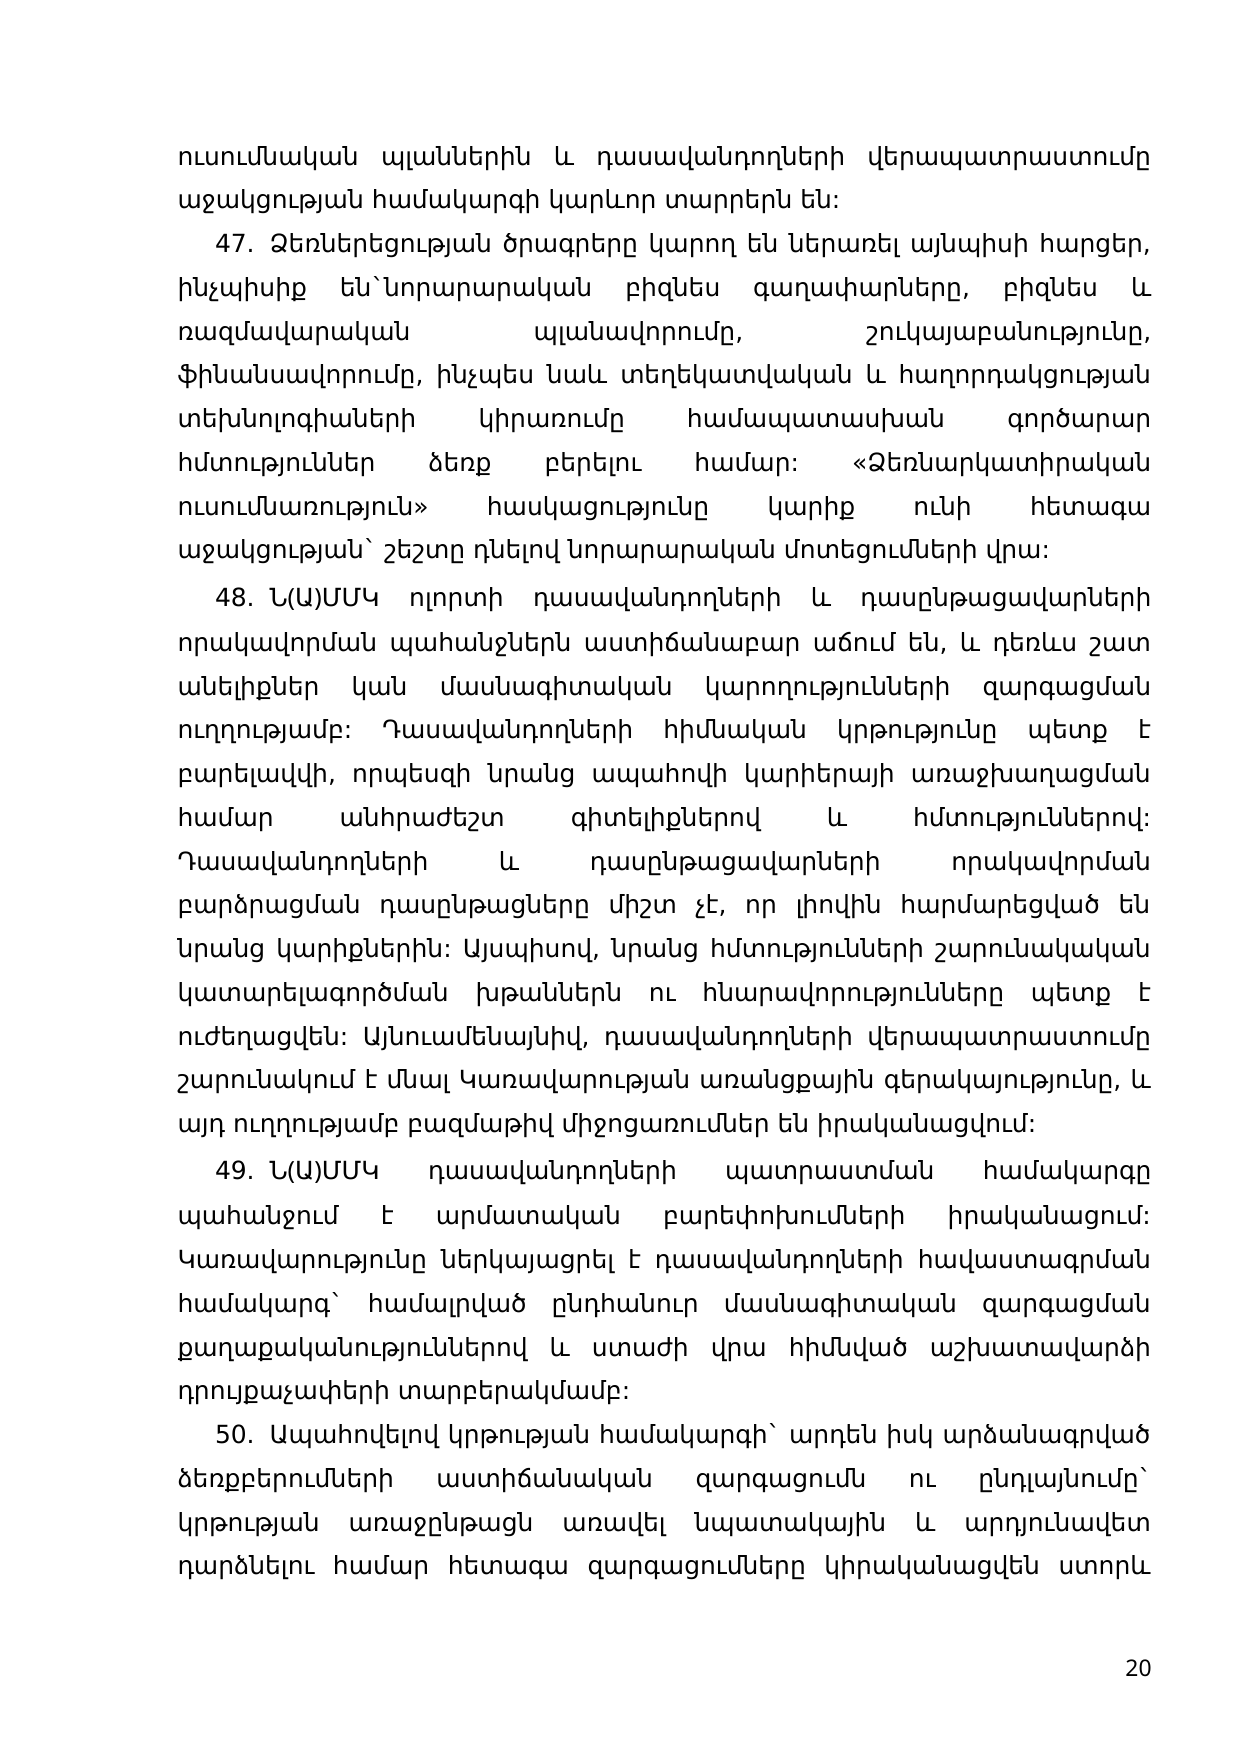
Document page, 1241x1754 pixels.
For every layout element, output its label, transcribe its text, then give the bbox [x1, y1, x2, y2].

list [177, 1420, 1152, 1581]
list Ն(Ա)ՄՄԿ ոլորտի դասավանդողների և դասընթացավարների որակավորման պահանջներն աստիճանաբար աճում են, և դեռևս շատ անելիքներ կան մասնագիտական կարողությունների զարգացման ուղղությամբ: Դասավանդողների հիմնական կրթությունը պետք է բարելավվի, որպեսզի նրանց ապահովի կարիերայի առաջխաղացման համար անհրաժեշտ գիտելիքներով և հմտություններով: Դասավանդողների և դասընթացավարների որակավորման բարձրացման դասընթացները միշտ չէ, որ լիովին հարմարեցված են նրանց կարիքներին: Այսպիսով, նրանց հմտությունների շարունակական կատարելագործման խթաններն ու հնարավորությունները պետք է ուժեղացվեն: Այնուամենայնիվ, դասավանդողների վերապատրաստումը շարունակում է մնալ Կառավարության առանցքային գերակայությունը, և այդ ուղղությամբ բազմաթիվ միջոցառումներ են իրականացվում: [177, 579, 1152, 1138]
list Ձեռներեցության ծրագրերը կարող են ներառել այնպիսի հարցեր, ինչպիսիք են`նորարարական բիզնես գաղափարները, բիզնես և ռազմավարական պլանավորումը, շուկայաբանությունը, ֆինանսավորումը, ինչպես նաև տեղեկատվական և հաղորդակցության տեխնոլոգիաների կիրառումը համապատասխան գործարար հմտություններ ձեռք բերելու համար: «Ձեռնարկատիրական ուսումնառություն» հասկացությունը կարիք ունի հետագա աջակցության` շեշտը դնելով նորարարական մոտեցումների վրա: [177, 229, 1152, 565]
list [177, 142, 1152, 215]
list Ն(Ա)ՄՄԿ դասավանդողների պատրաստման համակարգը պահանջում է արմատական բարեփոխումների իրականացում: Կառավարությունը ներկայացրել է դասավանդողների հավաստագրման համակարգ` համալրված ընդհանուր մասնագիտական զարգացման քաղաքականություններով և ստաժի վրա հիմնված աշխատավարձի դրույքաչափերի տարբերակմամբ: [177, 1153, 1152, 1406]
